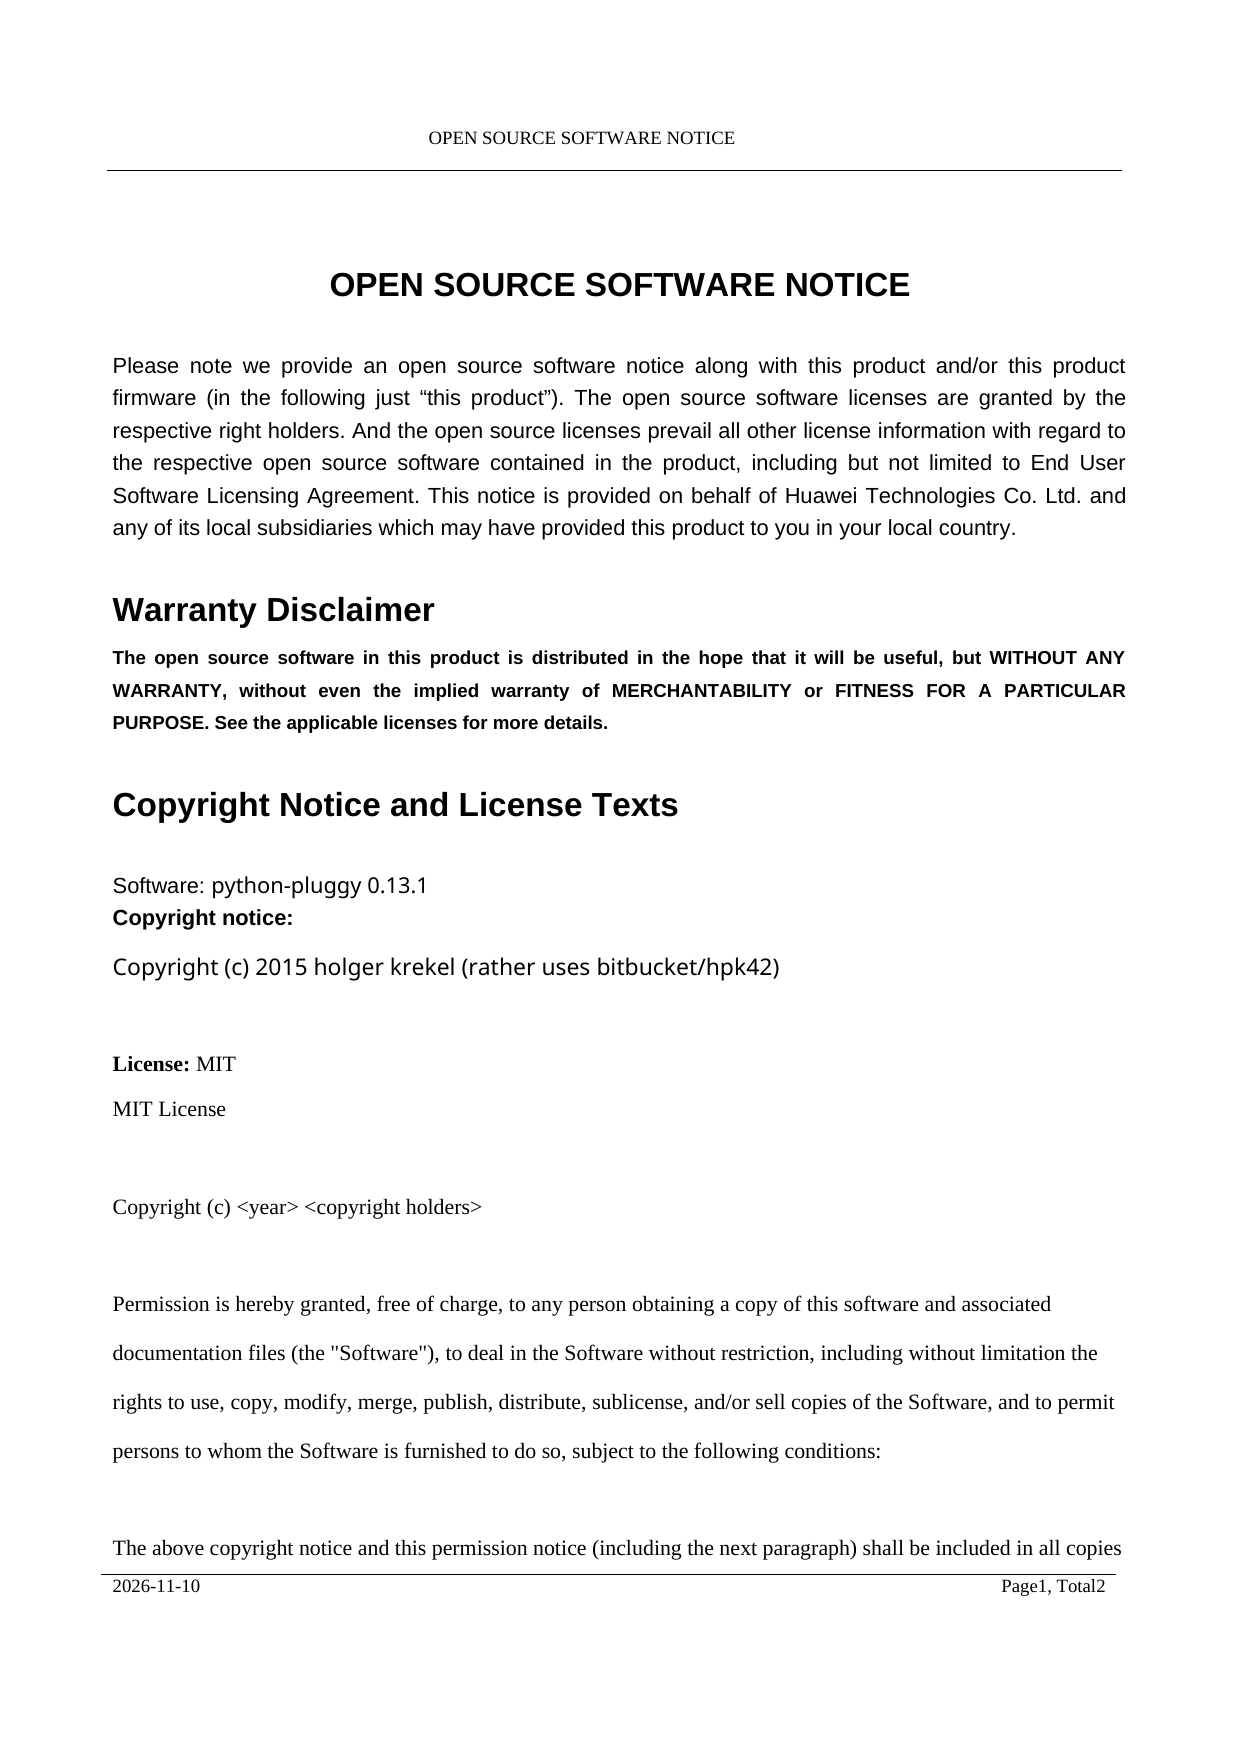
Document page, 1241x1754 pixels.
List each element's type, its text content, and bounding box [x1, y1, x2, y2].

text Please note we provide an open source software notice along with this product and/or this product firmware (in the following just “this product”). The open source software licenses are granted by the respective right holders. And the open source licenses prevail all other license information with regard to the respective open source software contained in the product, including but not limited to End User Software Licensing Agreement. This notice is provided on behalf of Huawei Technologies Co. Ltd. and any of its local subsidiaries which may have provided this product to you in your local country. [112, 349, 1128, 544]
text Copyright Notice and License Texts [112, 771, 1128, 836]
text OPEN SOURCE SOFTWARE NOTICE [112, 251, 1128, 316]
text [112, 1093, 1128, 1564]
text Copyright notice: Copyright (c) 2015 holger krekel (rather uses bitbucket/hpk42) [112, 901, 1128, 1031]
text Warranty Disclaimer [112, 576, 1128, 641]
text Software: python-pluggy 0.13.1 [112, 869, 1128, 901]
text The open source software in this product is distributed in the hope that it will be useful, but WITHOUT ANY WARRANTY, without even the implied warranty of MERCHANTABILITY or FITNESS FOR A PARTICULAR PURPOSE. See the applicable licenses for more details. [112, 641, 1128, 739]
text License: MIT [112, 1048, 1128, 1080]
